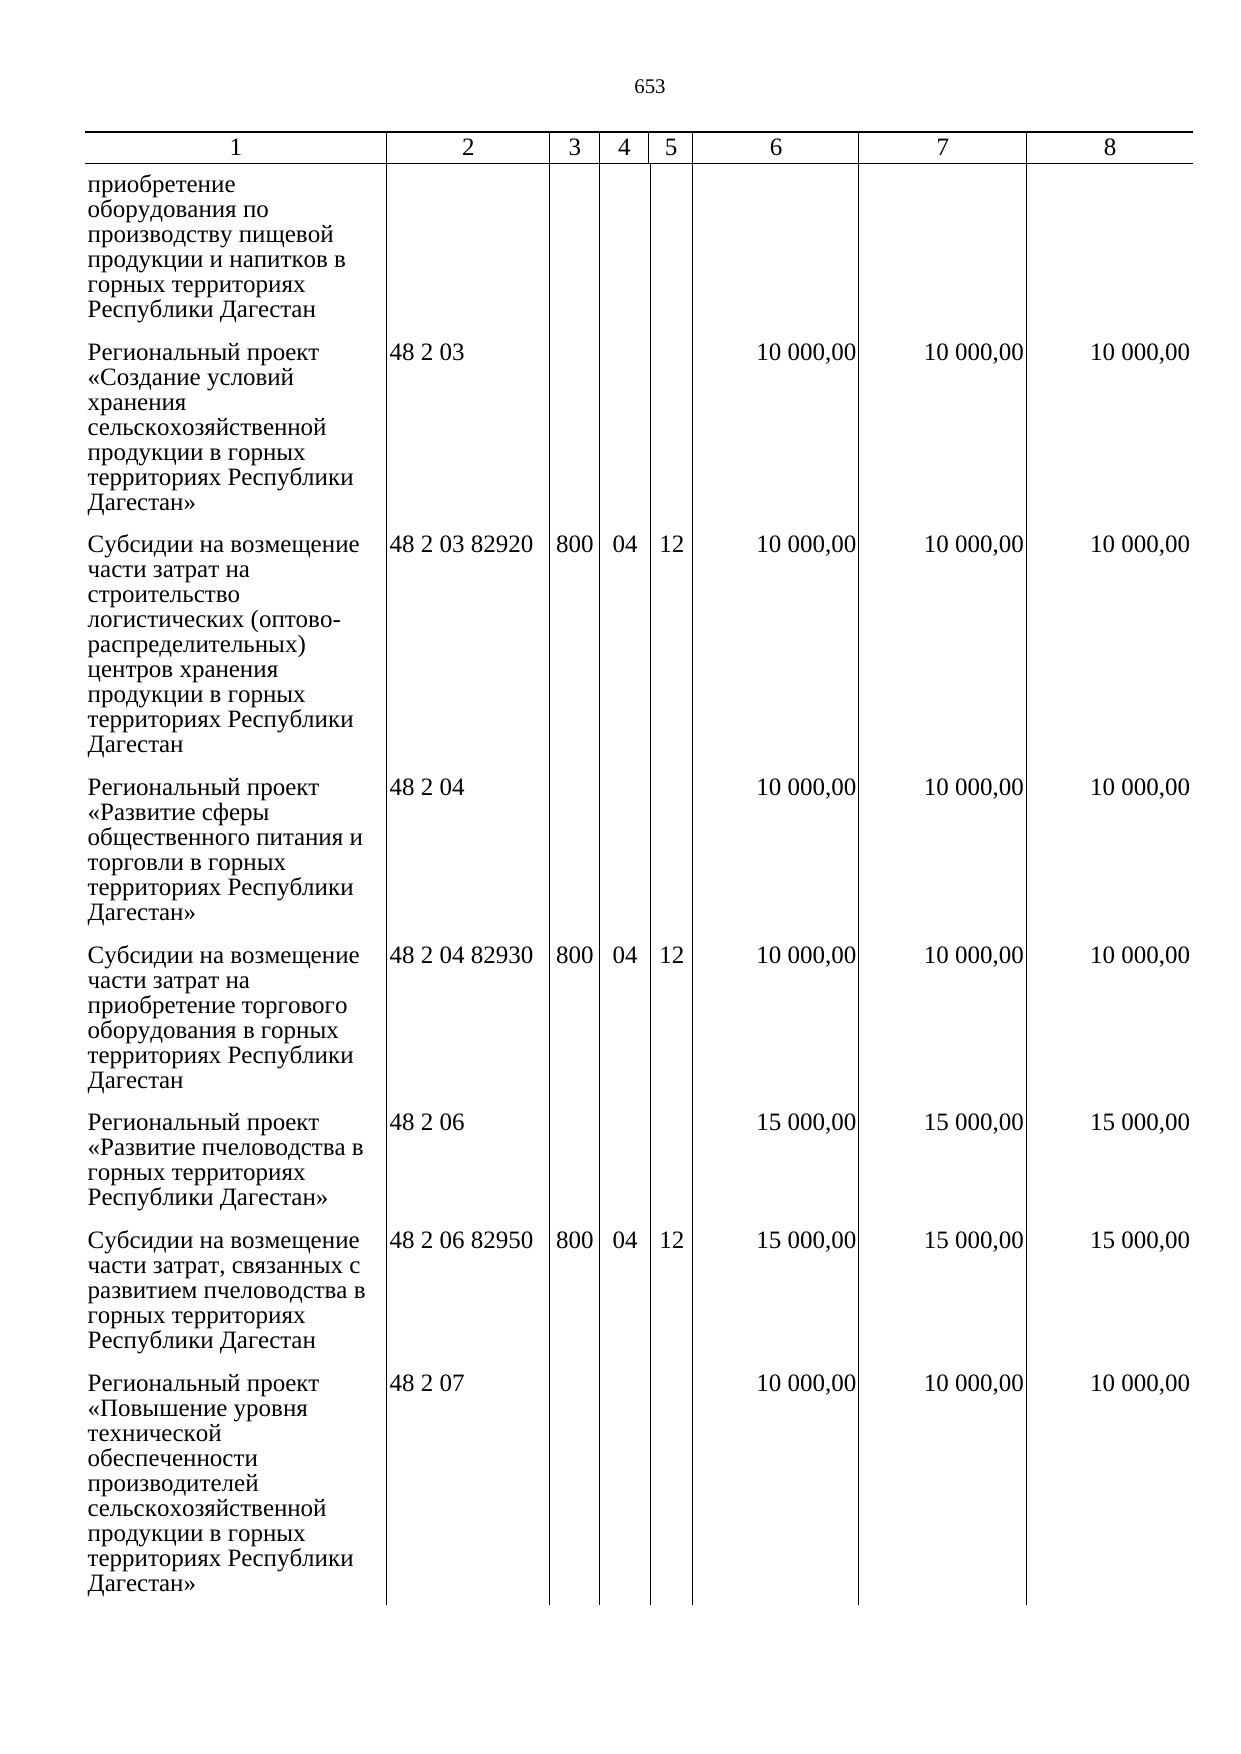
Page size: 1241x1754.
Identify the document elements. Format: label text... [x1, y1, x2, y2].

table_header 1 [85, 133, 386, 163]
table_header 5 [649, 133, 692, 163]
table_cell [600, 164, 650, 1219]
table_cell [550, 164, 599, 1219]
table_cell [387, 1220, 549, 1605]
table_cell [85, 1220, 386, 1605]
table_header 8 [1027, 133, 1193, 163]
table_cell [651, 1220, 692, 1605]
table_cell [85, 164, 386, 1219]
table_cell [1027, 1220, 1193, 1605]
table_header 3 [550, 133, 599, 163]
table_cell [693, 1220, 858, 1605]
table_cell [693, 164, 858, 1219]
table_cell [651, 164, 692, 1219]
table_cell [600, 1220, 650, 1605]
table_header 6 [693, 133, 858, 163]
table_header 2 [387, 133, 549, 163]
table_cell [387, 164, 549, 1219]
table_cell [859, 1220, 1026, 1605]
table_header 4 [600, 133, 648, 163]
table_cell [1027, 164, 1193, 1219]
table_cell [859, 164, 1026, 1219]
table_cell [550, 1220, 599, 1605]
table_header 7 [859, 133, 1026, 163]
